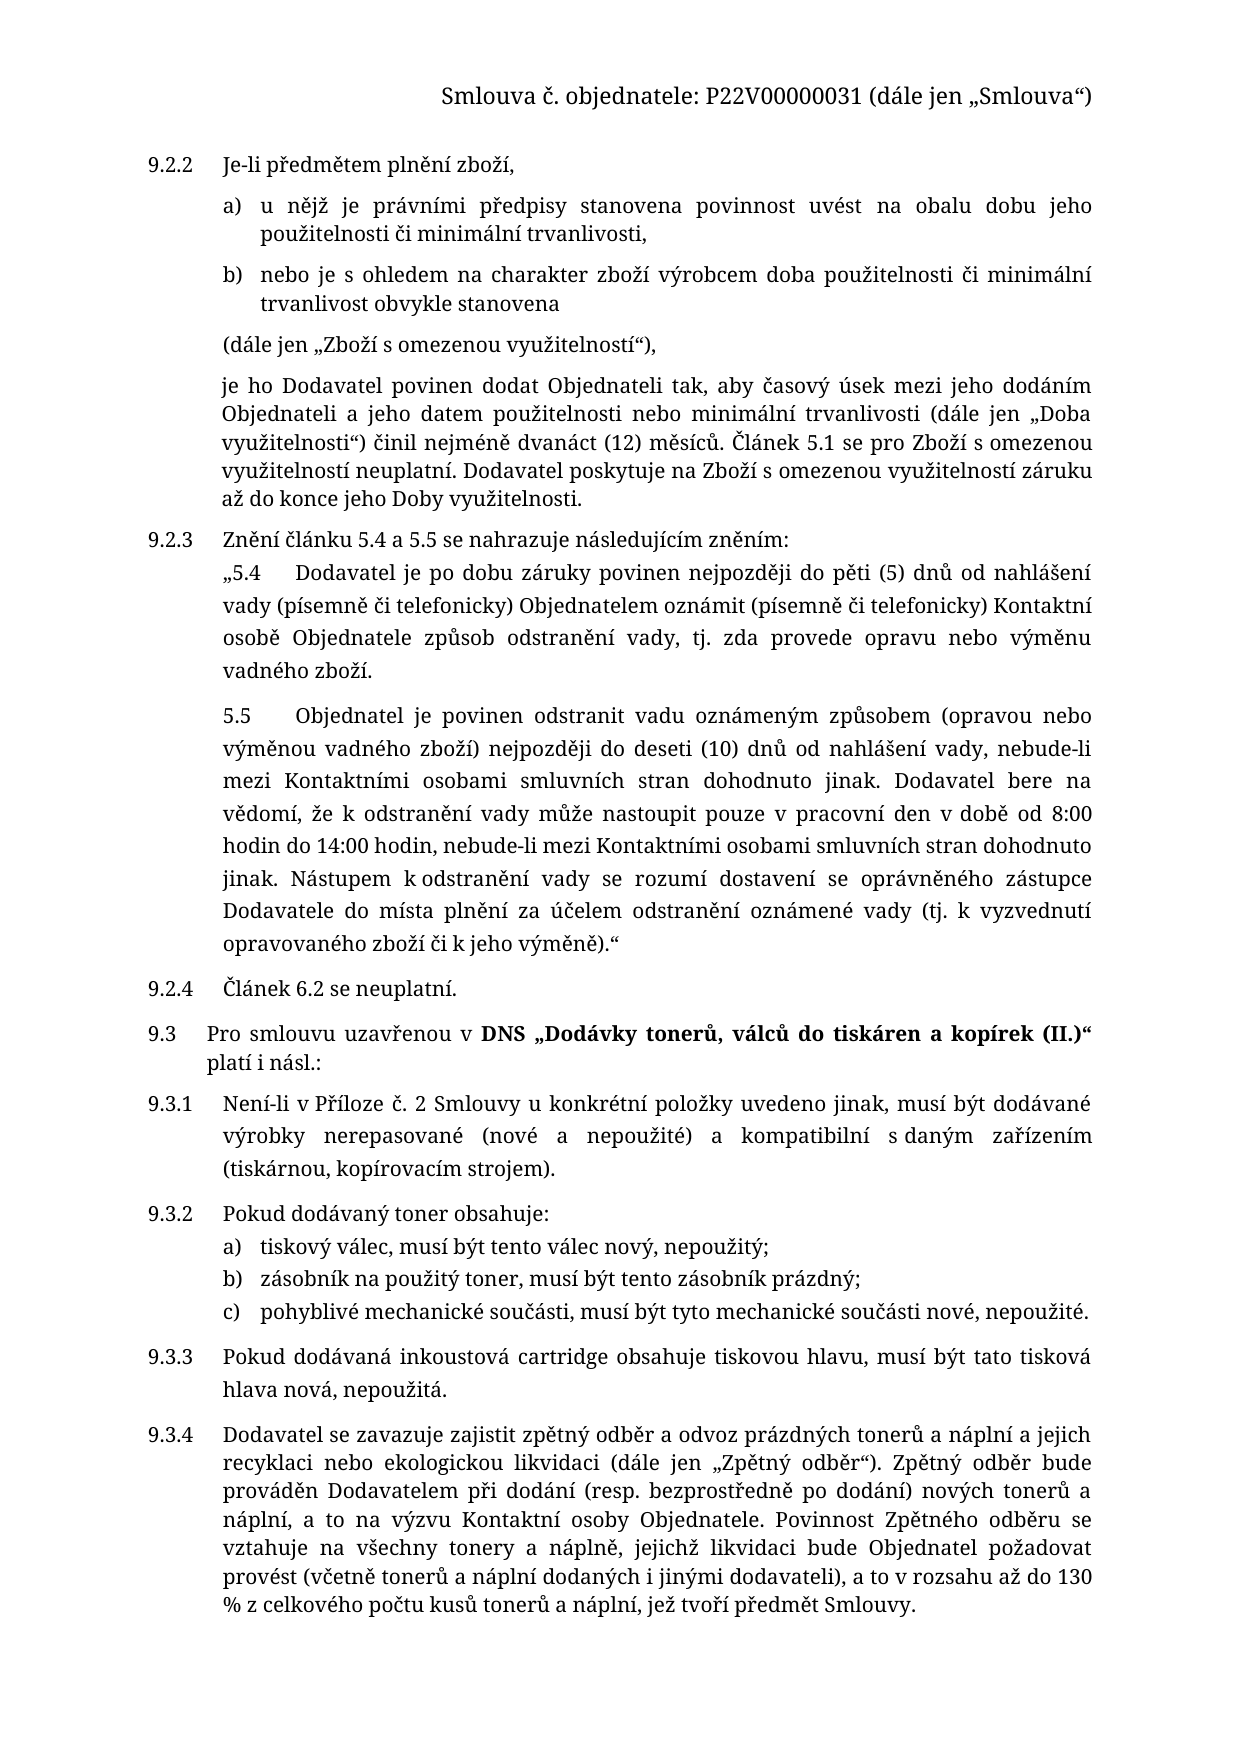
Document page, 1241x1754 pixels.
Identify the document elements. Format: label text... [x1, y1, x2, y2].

list Znění článku 5.4 a 5.5 se nahrazuje následujícím zněním: [148, 526, 1093, 554]
list pohyblivé mechanické součásti, musí být tyto mechanické součásti nové, nepoužité. [223, 1297, 1093, 1325]
list Pokud dodávaná inkoustová cartridge obsahuje tiskovou hlavu, musí být tato tisková hlava nová, nepoužitá. [148, 1342, 1093, 1403]
list Pro smlouvu uzavřenou v DNS „Dodávky tonerů, válců do tiskáren a kopírek (II.)“ platí i násl.: [148, 1019, 1093, 1076]
text je ho Dodavatel povinen dodat Objednateli tak, aby časový úsek mezi jeho dodáním Objednateli a jeho datem použitelnosti nebo minimální trvanlivosti (dále jen „Doba využitelnosti“) činil nejméně dvanáct (12) měsíců. Článek 5.1 se pro Zboží s omezenou využitelností neuplatní. Dodavatel poskytuje na Zboží s omezenou využitelností záruku až do konce jeho Doby využitelnosti. [221, 371, 1093, 513]
list nebo je s ohledem na charakter zboží výrobcem doba použitelnosti či minimální trvanlivost obvykle stanovena [223, 261, 1093, 317]
list „5.4 Dodavatel je po dobu záruky povinen nejpozději do pěti (5) dnů od nahlášení vady (písemně či telefonicky) Objednatelem oznámit (písemně či telefonicky) Kontaktní osobě Objednatele způsob odstranění vady, tj. zda provede opravu nebo výměnu vadného zboží. [223, 558, 1093, 684]
list zásobník na použitý toner, musí být tento zásobník prázdný; [223, 1264, 1093, 1293]
list Je-li předmětem plnění zboží, [148, 150, 1093, 179]
list u nějž je právními předpisy stanovena povinnost uvést na obalu dobu jeho použitelnosti či minimální trvanlivosti, [223, 191, 1093, 248]
text (dále jen „Zboží s omezenou využitelností“), [223, 330, 1093, 358]
list Pokud dodávaný toner obsahuje: [148, 1199, 1093, 1228]
list Článek 6.2 se neuplatní. [148, 974, 1093, 1003]
list 5.5 Objednatel je povinen odstranit vadu oznámeným způsobem (opravou nebo výměnou vadného zboží) nejpozději do deseti (10) dnů od nahlášení vady, nebude-li mezi Kontaktními osobami smluvních stran dohodnuto jinak. Dodavatel bere na vědomí, že k odstranění vady může nastoupit pouze v pracovní den v době od 8:00 hodin do 14:00 hodin, nebude-li mezi Kontaktními osobami smluvních stran dohodnuto jinak. Nástupem k odstranění vady se rozumí dostavení se oprávněného zástupce Dodavatele do místa plnění za účelem odstranění oznámené vady (tj. k vyzvednutí opravovaného zboží či k jeho výměně).“ [223, 701, 1093, 958]
list Není-li v Příloze č. 2 Smlouvy u konkrétní položky uvedeno jinak, musí být dodávané výrobky nerepasované (nové a nepoužité) a kompatibilní s daným zařízením (tiskárnou, kopírovacím strojem). [148, 1089, 1093, 1182]
list tiskový válec, musí být tento válec nový, nepoužitý; [223, 1232, 1093, 1260]
list Dodavatel se zavazuje zajistit zpětný odběr a odvoz prázdných tonerů a náplní a jejich recyklaci nebo ekologickou likvidaci (dále jen „Zpětný odběr“). Zpětný odběr bude prováděn Dodavatelem při dodání (resp. bezprostředně po dodání) nových tonerů a náplní, a to na výzvu Kontaktní osoby Objednatele. Povinnost Zpětného odběru se vztahuje na všechny tonery a náplně, jejichž likvidaci bude Objednatel požadovat provést (včetně tonerů a náplní dodaných i jinými dodavateli), a to v rozsahu až do 130 % z celkového počtu kusů tonerů a náplní, jež tvoří předmět Smlouvy. [148, 1420, 1093, 1619]
